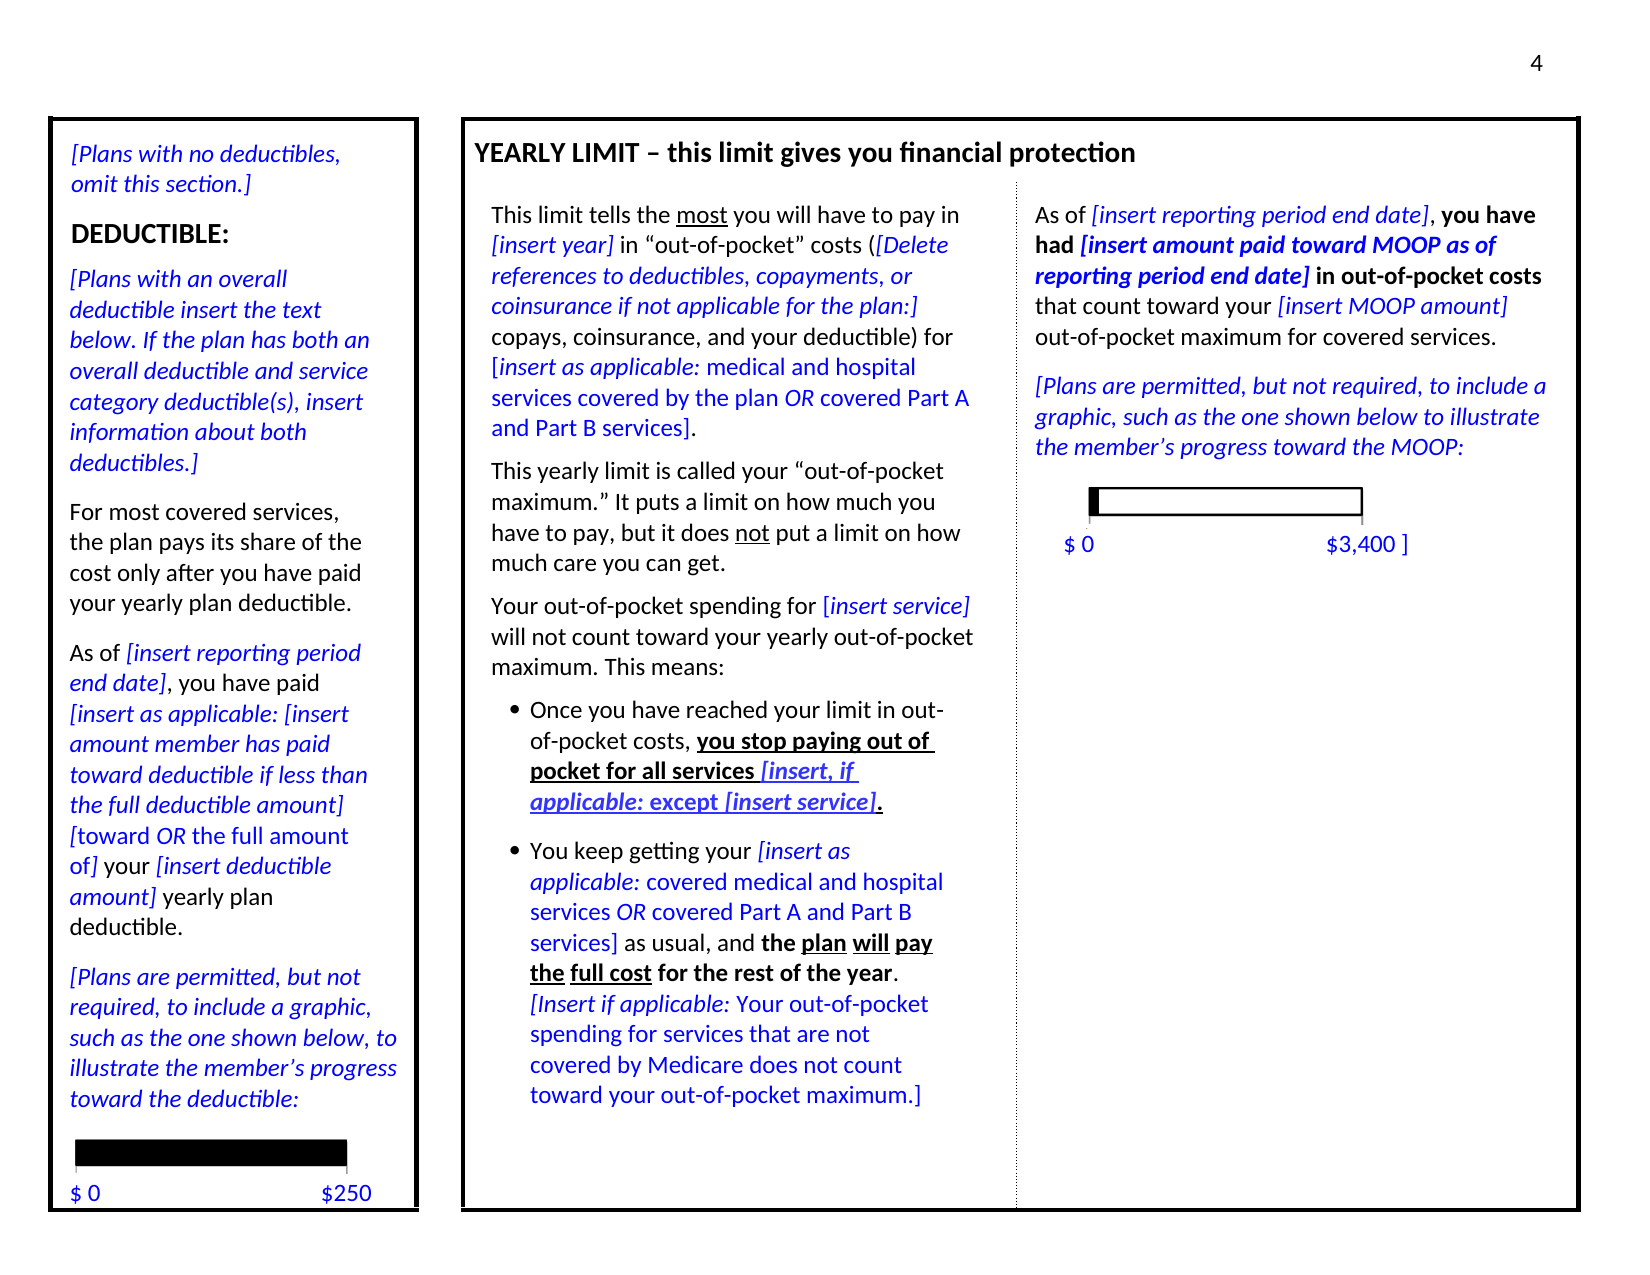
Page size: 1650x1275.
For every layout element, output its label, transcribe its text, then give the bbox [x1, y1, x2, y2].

table_header YEARLY LIMIT – this limit gives you financial protection [465, 121, 1576, 182]
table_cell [465, 182, 1016, 1207]
table_header [Plans with no deductibles, omit this section.] DEDUCTIBLE: [Plans with an overall deductible insert the text below. If the plan has both an overall deductible and service category deductible(s), insert information about both deductibles.] For most covered services, the plan pays its share of the cost only after you have paid your yearly plan deductible. As of [insert reporting period end date], you have paid [insert as applicable: [insert amount member has paid toward deductible if less than the full deductible amount] [toward OR the full amount of] your [insert deductible amount] yearly plan deductible. [Plans are permitted, but not required, to include a graphic, such as the one shown below, to illustrate the member’s progress toward the deductible: $ 0 $250 = your yearly plan deductible] [Plans with service category deductibles, include the text below about each.] The plan pays its share of the cost for [insert service category] only after you have paid a deductible. As of [insert reporting period end date], you have paid [insert as applicable: [insert amount member has paid toward deductible if less than the full deductible amount] [toward OR the full amount of] your [insert deductible amount] deductible for [insert service category]. [Plans are permitted, but not required, to include a graphic, such as the one shown below, to illustrate the member’s progress toward the deductible: $ 0 $250 = your deductible for [insert service category]] [53, 121, 414, 1207]
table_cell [1016, 182, 1576, 1207]
table_header [416, 116, 463, 1207]
picture [1081, 480, 1367, 529]
picture [69, 1132, 354, 1177]
